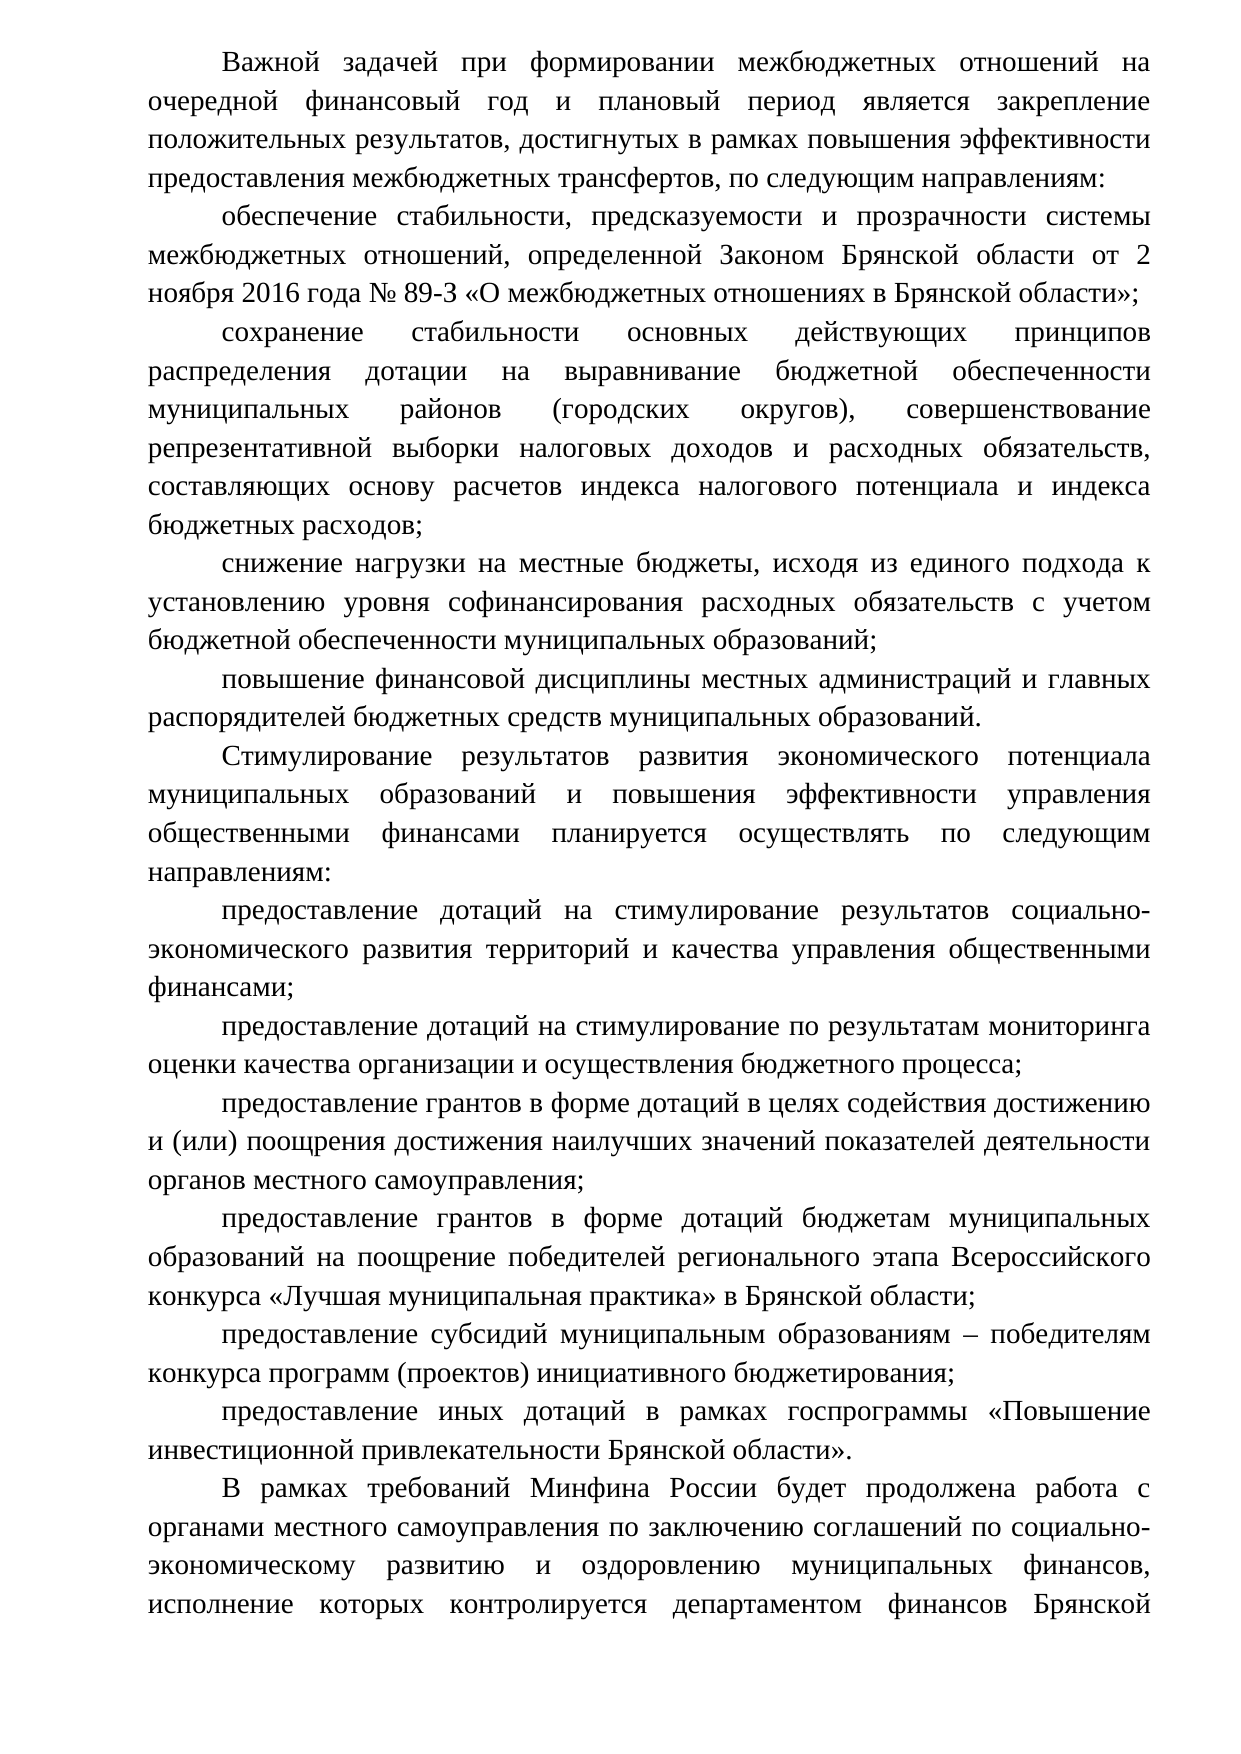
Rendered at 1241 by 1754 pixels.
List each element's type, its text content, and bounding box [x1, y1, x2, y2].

text предоставление дотаций на стимулирование по результатам мониторинга оценки качества организации и осуществления бюджетного процесса; [148, 1008, 1152, 1080]
text повышение финансовой дисциплины местных администраций и главных распорядителей бюджетных средств муниципальных образований. [148, 661, 1152, 733]
text Стимулирование результатов развития экономического потенциала муниципальных образований и повышения эффективности управления общественными финансами планируется осуществлять по следующим направлениям: [148, 738, 1152, 887]
text предоставление дотаций на стимулирование результатов социально-экономического развития территорий и качества управления общественными финансами; [148, 892, 1152, 1003]
text предоставление грантов в форме дотаций бюджетам муниципальных образований на поощрение победителей регионального этапа Всероссийского конкурса «Лучшая муниципальная практика» в Брянской области; [148, 1201, 1152, 1311]
text предоставление субсидий муниципальным образованиям – победителям конкурса программ (проектов) инициативного бюджетирования; [148, 1316, 1152, 1388]
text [148, 1470, 1152, 1619]
text Важной задачей при формировании межбюджетных отношений на очередной финансовый год и плановый период является закрепление положительных результатов, достигнутых в рамках повышения эффективности предоставления межбюджетных трансфертов, по следующим направлениям: [148, 44, 1152, 193]
text предоставление иных дотаций в рамках госпрограммы «Повышение инвестиционной привлекательности Брянской области». [148, 1393, 1152, 1465]
text снижение нагрузки на местные бюджеты, исходя из единого подхода к установлению уровня софинансирования расходных обязательств с учетом бюджетной обеспеченности муниципальных образований; [148, 545, 1152, 656]
text сохранение стабильности основных действующих принципов распределения дотации на выравнивание бюджетной обеспеченности муниципальных районов (городских округов), совершенствование репрезентативной выборки налоговых доходов и расходных обязательств, составляющих основу расчетов индекса налогового потенциала и индекса бюджетных расходов; [148, 314, 1152, 540]
text обеспечение стабильности, предсказуемости и прозрачности системы межбюджетных отношений, определенной Законом Брянской области от 2 ноября 2016 года № 89-З «О межбюджетных отношениях в Брянской области»; [148, 198, 1152, 309]
text предоставление грантов в форме дотаций в целях содействия достижению и (или) поощрения достижения наилучших значений показателей деятельности органов местного самоуправления; [148, 1085, 1152, 1196]
